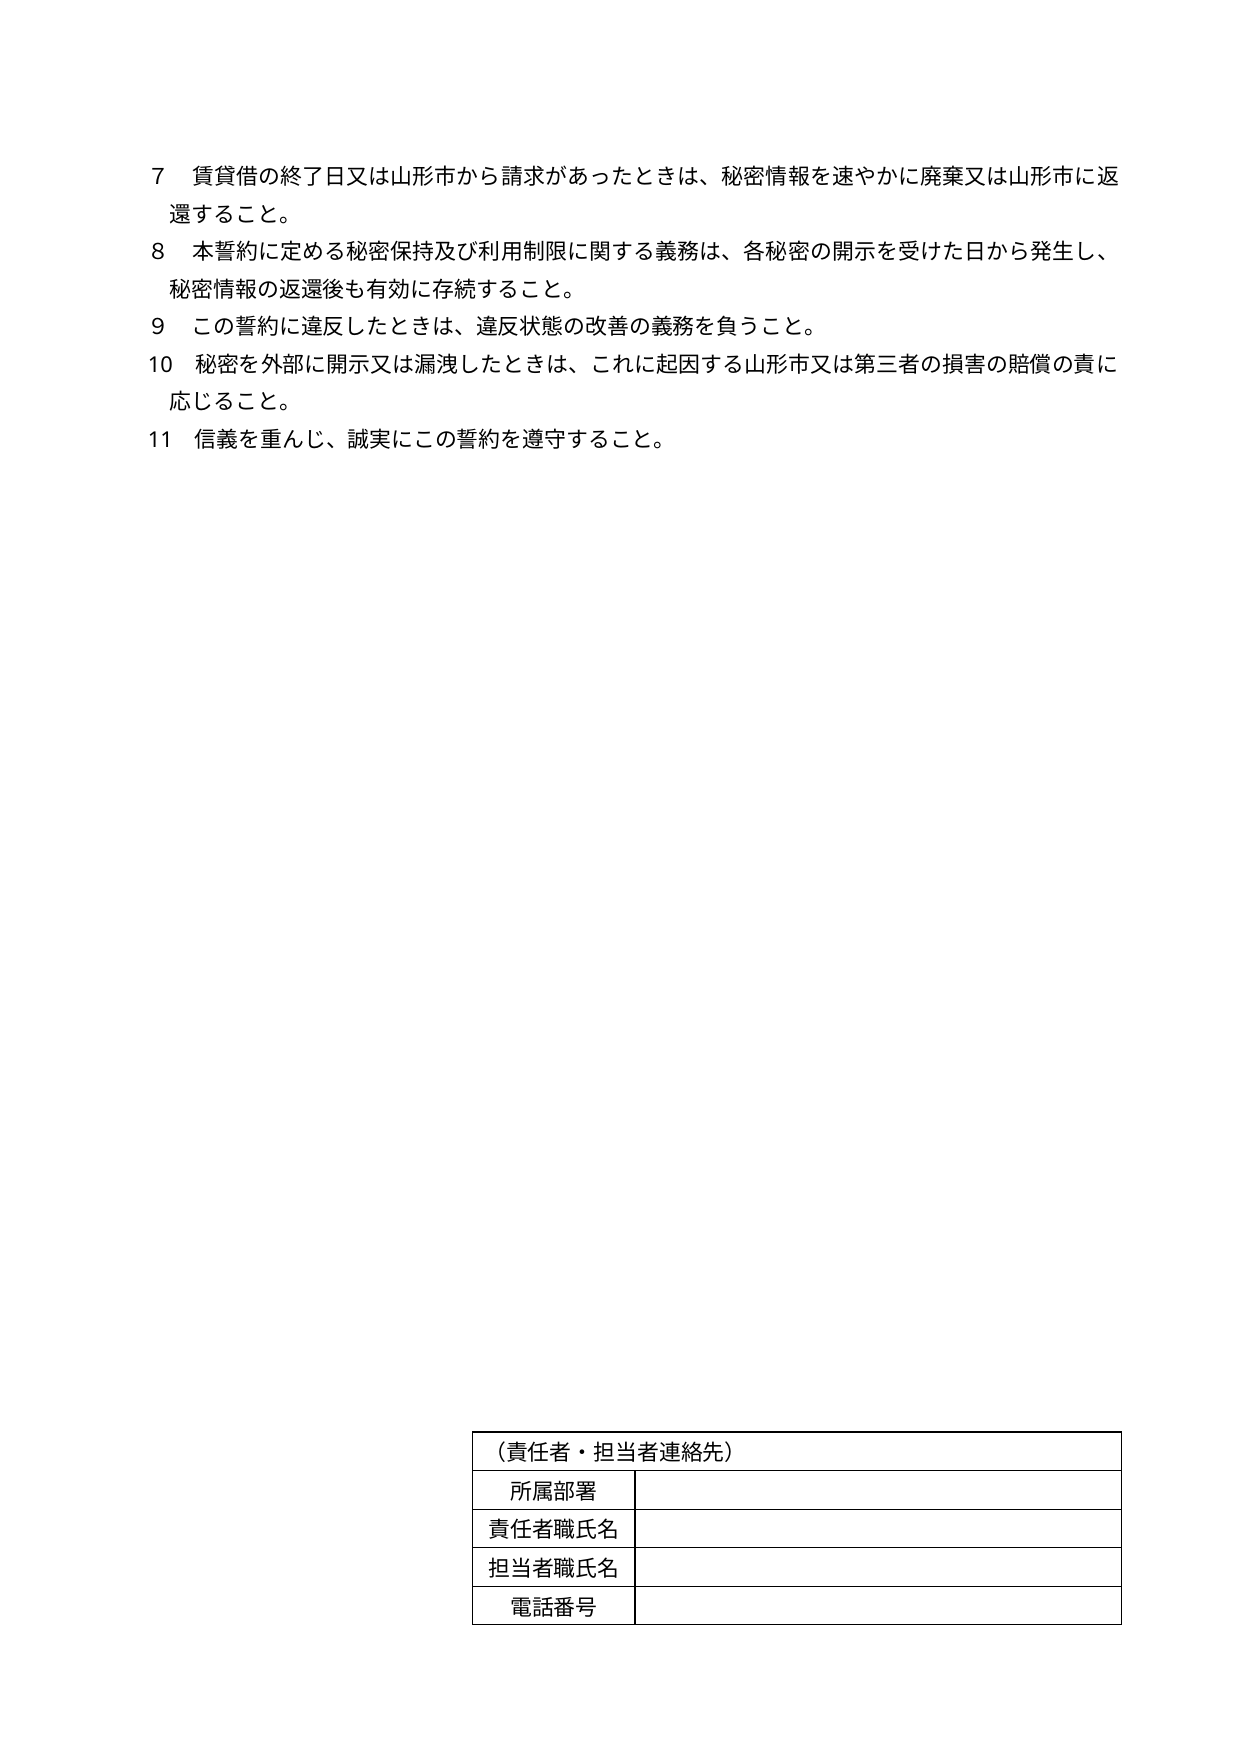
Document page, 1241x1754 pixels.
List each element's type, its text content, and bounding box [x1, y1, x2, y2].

text 10 秘密を外部に開示又は漏洩したときは、これに起因する山形市又は第三者の損害の賠償の責に応じること。 [148, 344, 1122, 419]
table_cell [636, 1471, 1121, 1508]
table_cell 責任者職氏名 [473, 1510, 634, 1547]
table_cell [636, 1548, 1121, 1586]
table_header （責任者・担当者連絡先） [473, 1433, 1121, 1470]
table_cell 担当者職氏名 [473, 1548, 634, 1586]
table_cell 電話番号 [473, 1587, 634, 1624]
table_cell [636, 1587, 1121, 1624]
table_cell [636, 1510, 1121, 1547]
text ８ 本誓約に定める秘密保持及び利用制限に関する義務は、各秘密の開示を受けた日から発生し、秘密情報の返還後も有効に存続すること。 [148, 231, 1122, 306]
text ７ 賃貸借の終了日又は山形市から請求があったときは、秘密情報を速やかに廃棄又は山形市に返還すること。 [148, 156, 1122, 231]
table_cell 所属部署 [473, 1471, 634, 1508]
text ９ この誓約に違反したときは、違反状態の改善の義務を負うこと。 [148, 306, 1122, 344]
text 11 信義を重んじ、誠実にこの誓約を遵守すること。 [148, 419, 1122, 456]
